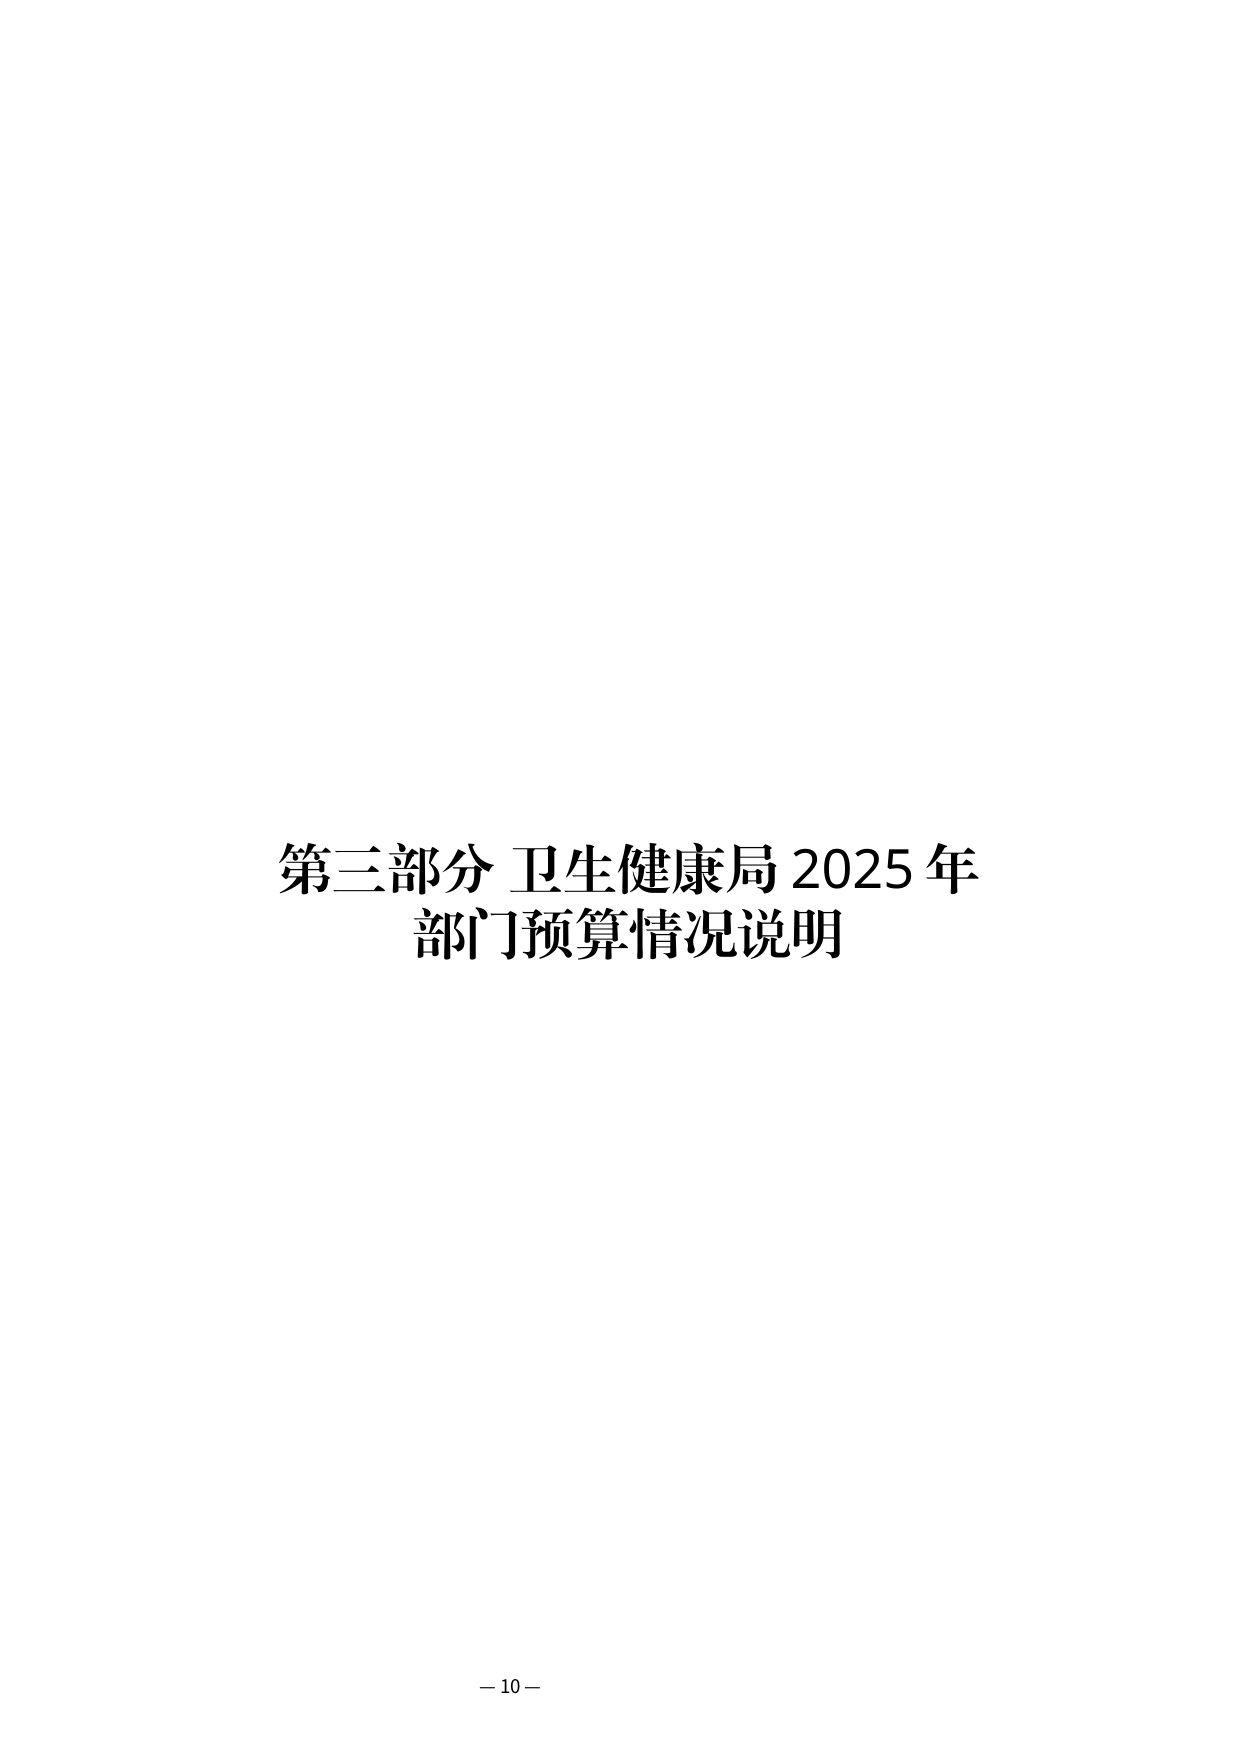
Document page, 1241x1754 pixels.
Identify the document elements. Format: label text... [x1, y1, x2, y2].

list 部门预算情况说明 [118, 905, 1140, 969]
list 卫生健康局2025年 [118, 831, 1140, 904]
